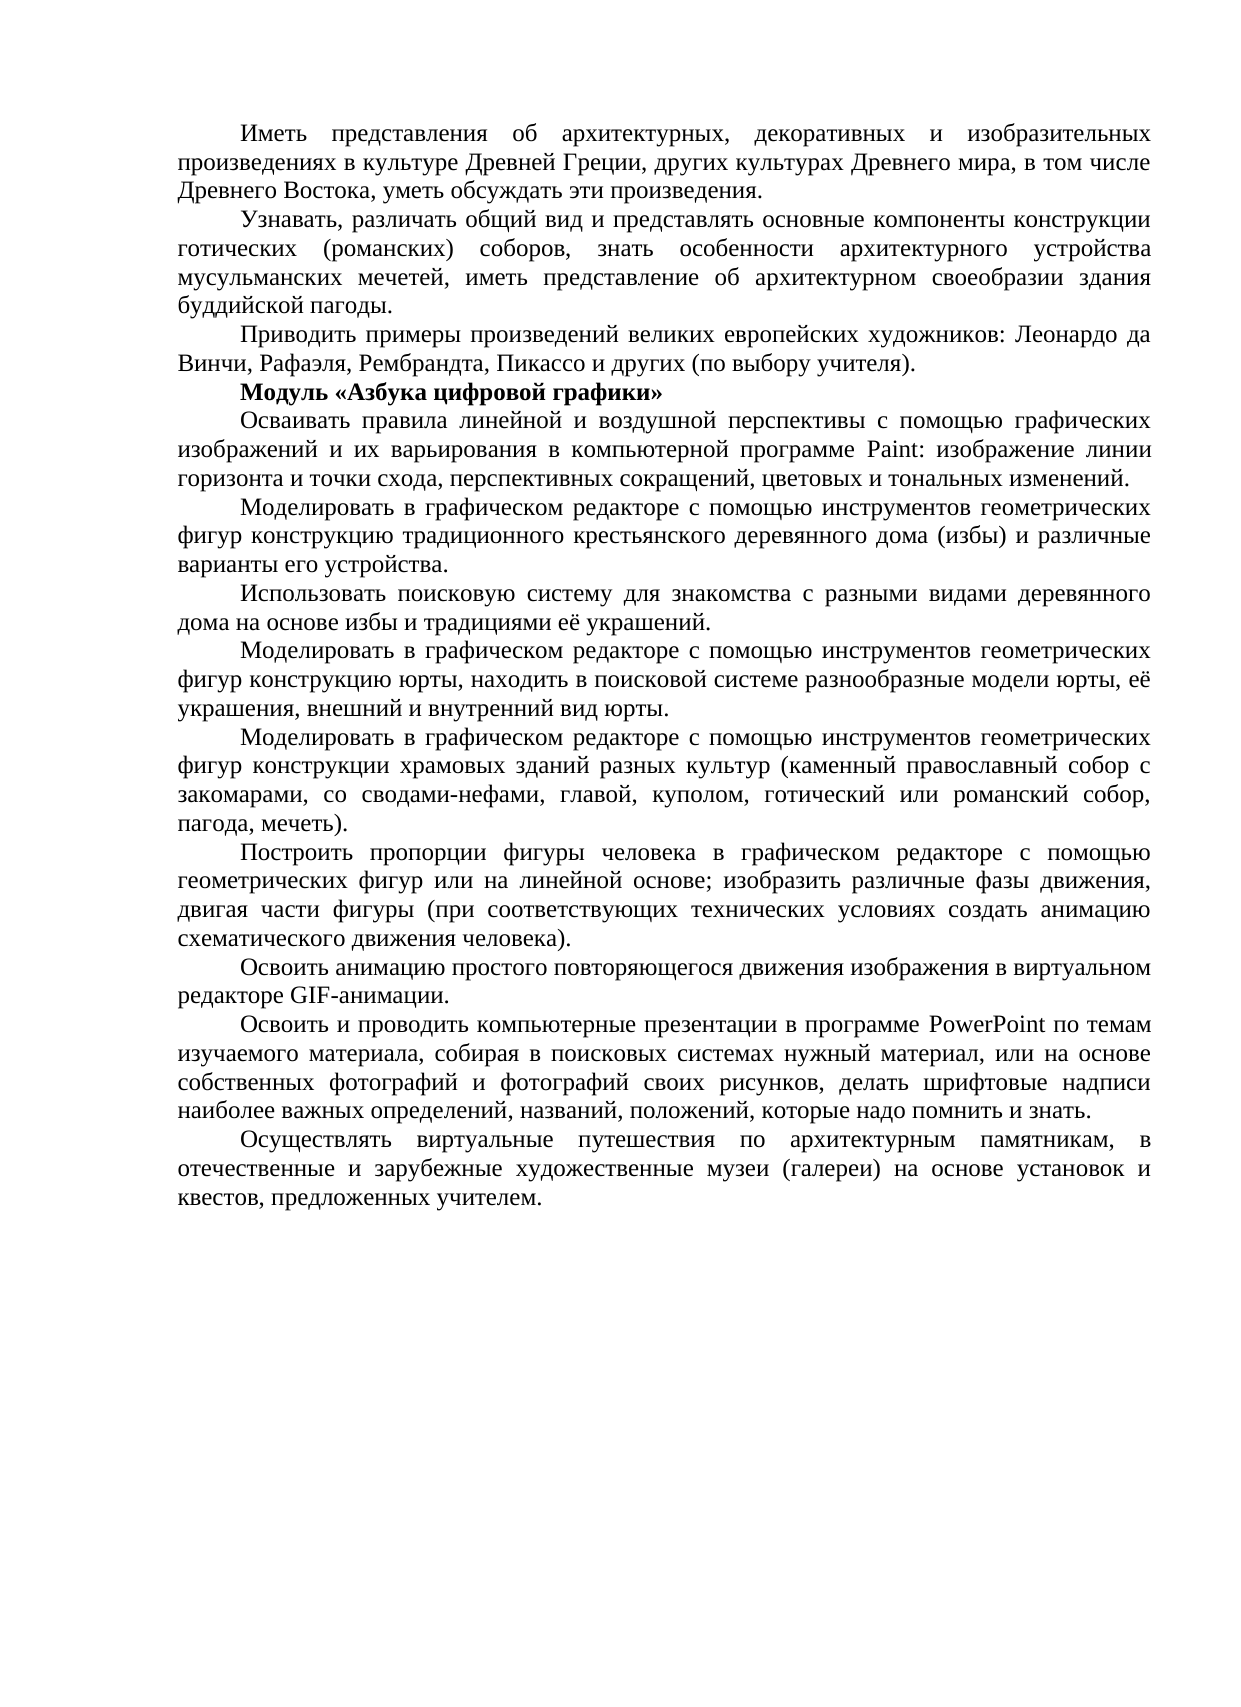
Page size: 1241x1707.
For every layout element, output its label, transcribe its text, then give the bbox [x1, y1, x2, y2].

text Модуль «Азбука цифровой графики» [177, 377, 1152, 406]
text Моделировать в графическом редакторе с помощью инструментов геометрических фигур конструкцию юрты, находить в поисковой системе разнообразные модели юрты, её украшения, внешний и внутренний вид юрты. [177, 636, 1152, 722]
text Моделировать в графическом редакторе с помощью инструментов геометрических фигур конструкции храмовых зданий разных культур (каменный православный собор с закомарами, со сводами-нефами, главой, куполом, готический или романский собор, пагода, мечеть). [177, 722, 1152, 837]
text Моделировать в графическом редакторе с помощью инструментов геометрических фигур конструкцию традиционного крестьянского деревянного дома (избы) и различные варианты его устройства. [177, 492, 1152, 578]
text Освоить и проводить компьютерные презентации в программе PowerPoint по темам изучаемого материала, собирая в поисковых системах нужный материал, или на основе собственных фотографий и фотографий своих рисунков, делать шрифтовые надписи наиболее важных определений, названий, положений, которые надо помнить и знать. [177, 1009, 1152, 1124]
text Осуществлять виртуальные путешествия по архитектурным памятникам, в отечественные и зарубежные художественные музеи (галереи) на основе установок и квестов, предложенных учителем. [177, 1124, 1152, 1211]
text Использовать поисковую систему для знакомства с разными видами деревянного дома на основе избы и традициями её украшений. [177, 578, 1152, 636]
text Освоить анимацию простого повторяющегося движения изображения в виртуальном редакторе GIF-анимации. [177, 952, 1152, 1009]
text Построить пропорции фигуры человека в графическом редакторе с помощью геометрических фигур или на линейной основе; изобразить различные фазы движения, двигая части фигуры (при соответствующих технических условиях создать анимацию схематического движения человека). [177, 837, 1152, 952]
text Иметь представления об архитектурных, декоративных и изобразительных произведениях в культуре Древней Греции, других культурах Древнего мира, в том числе Древнего Востока, уметь обсуждать эти произведения. [177, 118, 1152, 204]
text Узнавать, различать общий вид и представлять основные компоненты конструкции готических (романских) соборов, знать особенности архитектурного устройства мусульманских мечетей, иметь представление об архитектурном своеобразии здания буддийской пагоды. [177, 204, 1152, 319]
text Приводить примеры произведений великих европейских художников: Леонардо да Винчи, Рафаэля, Рембрандта, Пикассо и других (по выбору учителя). [177, 319, 1152, 377]
text Осваивать правила линейной и воздушной перспективы с помощью графических изображений и их варьирования в компьютерной программе Paint: изображение линии горизонта и точки схода, перспективных сокращений, цветовых и тональных изменений. [177, 406, 1152, 492]
